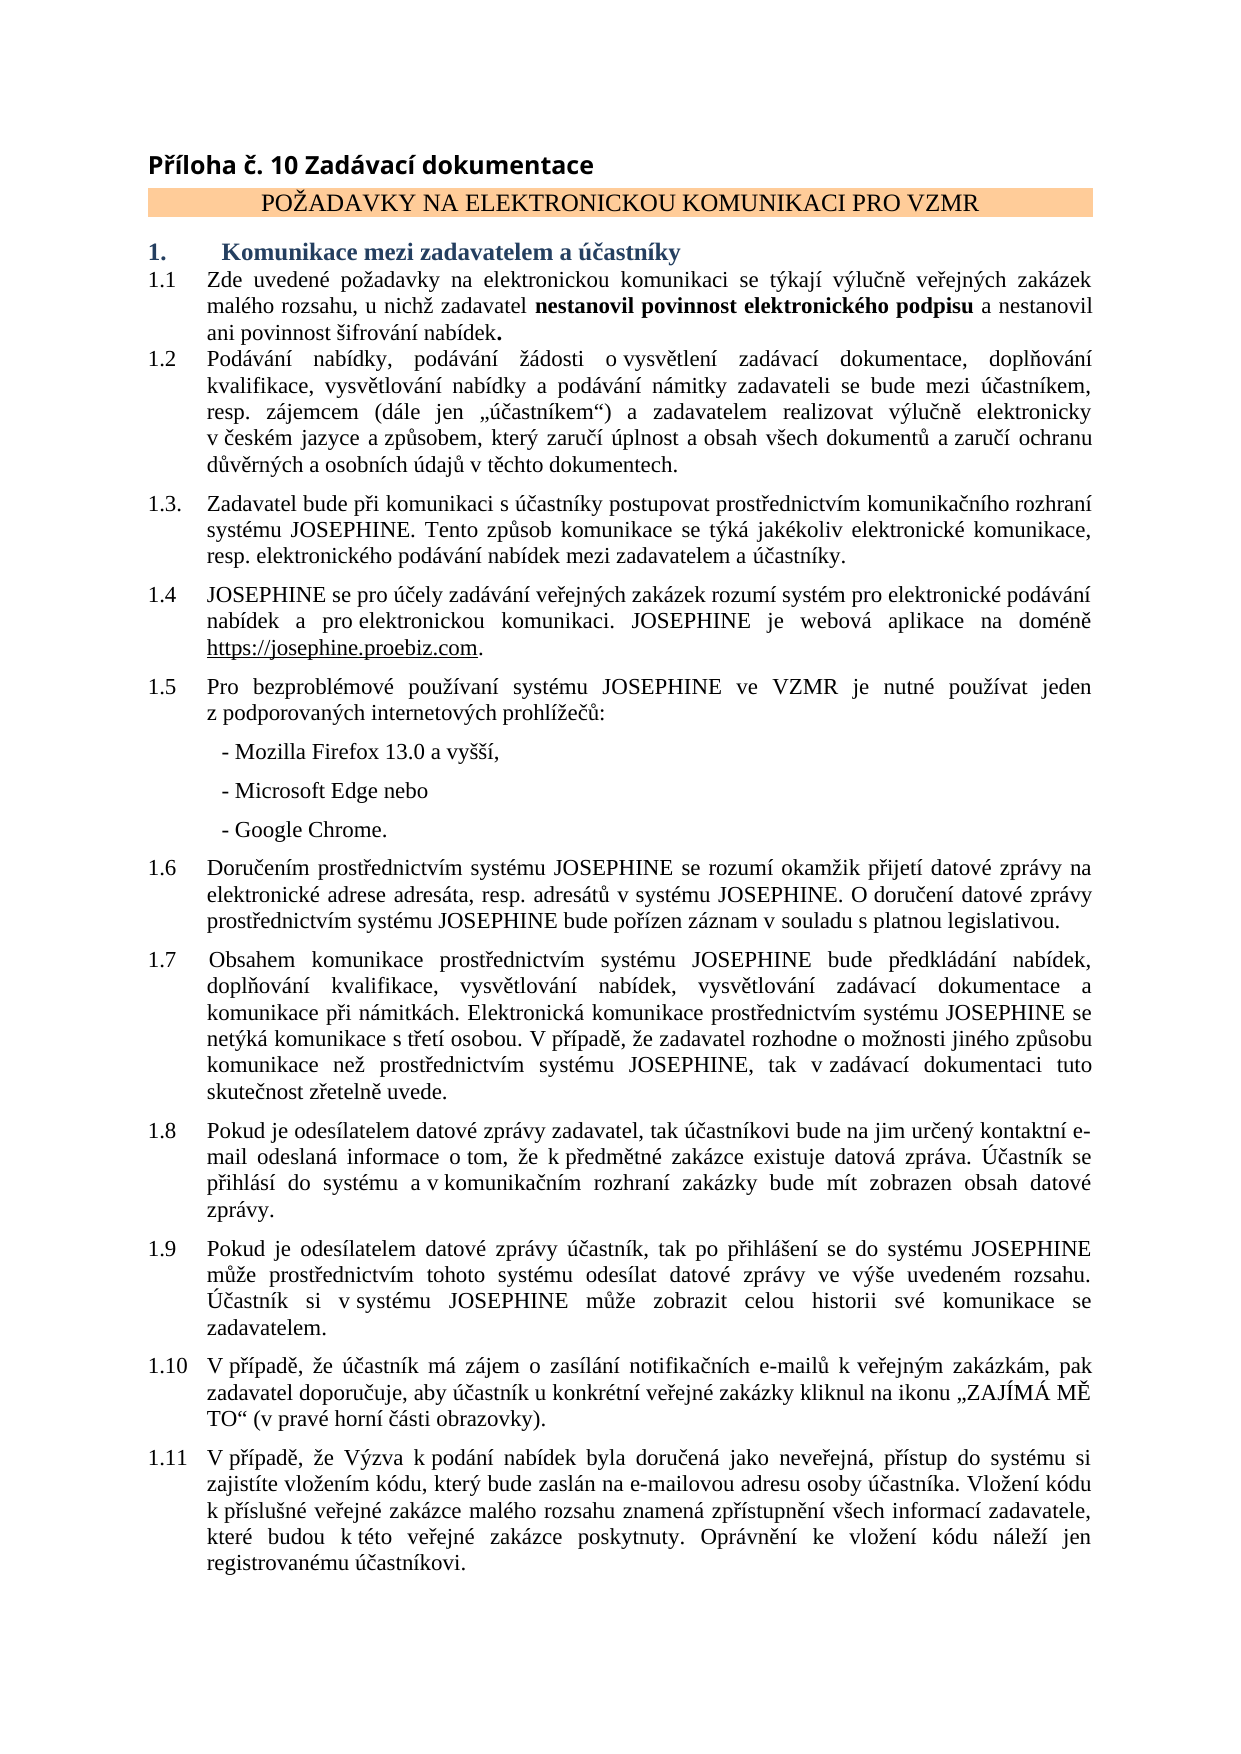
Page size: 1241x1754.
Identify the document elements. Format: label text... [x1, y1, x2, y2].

subtitle 1. Komunikace mezi zadavatelem a účastníky [148, 237, 1093, 266]
text 1.6 Doručením prostřednictvím systému JOSEPHINE se rozumí okamžik přijetí datové zprávy na elektronické adrese adresáta, resp. adresátů v systému JOSEPHINE. O doručení datové zprávy prostřednictvím systému JOSEPHINE bude pořízen záznam v souladu s platnou legislativou. [148, 854, 1093, 933]
text 1.8 Pokud je odesílatelem datové zprávy zadavatel, tak účastníkovi bude na jim určený kontaktní e-mail odeslaná informace o tom, že k předmětné zakázce existuje datová zpráva. Účastník se přihlásí do systému a v komunikačním rozhraní zakázky bude mít zobrazen obsah datové zprávy. [148, 1117, 1093, 1222]
text 1.5 Pro bezproblémové používaní systému JOSEPHINE ve VZMR je nutné používat jeden z podporovaných internetových prohlížečů: [148, 673, 1093, 725]
text 1.4 JOSEPHINE se pro účely zadávání veřejných zakázek rozumí systém pro elektronické podávání nabídek a pro elektronickou komunikaci. JOSEPHINE je webová aplikace na doméně https://josephine.proebiz.com. [148, 581, 1093, 660]
text 1.3. Zadavatel bude při komunikaci s účastníky postupovat prostřednictvím komunikačního rozhraní systému JOSEPHINE. Tento způsob komunikace se týká jakékoliv elektronické komunikace, resp. elektronického podávání nabídek mezi zadavatelem a účastníky. [148, 489, 1093, 569]
text - Microsoft Edge nebo [148, 777, 1093, 803]
text Příloha č. 10 Zadávací dokumentace [148, 148, 1093, 182]
text 1.11 V případě, že Výzva k podání nabídek byla doručená jako neveřejná, přístup do systému si zajistíte vložením kódu, který bude zaslán na e-mailovou adresu osoby účastníka. Vložení kódu k příslušné veřejné zakázce malého rozsahu znamená zpřístupnění všech informací zadavatele, které budou k této veřejné zakázce poskytnuty. Oprávnění ke vložení kódu náleží jen registrovanému účastníkovi. [148, 1444, 1093, 1576]
text 1.2 Podávání nabídky, podávání žádosti o vysvětlení zadávací dokumentace, doplňování kvalifikace, vysvětlování nabídky a podávání námitky zadavateli se bude mezi účastníkem, resp. zájemcem (dále jen „účastníkem“) a zadavatelem realizovat výlučně elektronicky v českém jazyce a způsobem, který zaručí úplnost a obsah všech dokumentů a zaručí ochranu důvěrných a osobních údajů v těchto dokumentech. [148, 345, 1093, 477]
text 1.9 Pokud je odesílatelem datové zprávy účastník, tak po přihlášení se do systému JOSEPHINE může prostřednictvím tohoto systému odesílat datové zprávy ve výše uvedeném rozsahu. Účastník si v systému JOSEPHINE může zobrazit celou historii své komunikace se zadavatelem. [148, 1234, 1093, 1340]
text 1.10 V případě, že účastník má zájem o zasílání notifikačních e-mailů k veřejným zakázkám, pak zadavatel doporučuje, aby účastník u konkrétní veřejné zakázky kliknul na ikonu „ZAJÍMÁ MĚ TO“ (v pravé horní části obrazovky). [148, 1352, 1093, 1432]
text - Google Chrome. [148, 816, 1093, 842]
text 1.7 Obsahem komunikace prostřednictvím systému JOSEPHINE bude předkládání nabídek, doplňování kvalifikace, vysvětlování nabídek, vysvětlování zadávací dokumentace a komunikace při námitkách. Elektronická komunikace prostřednictvím systému JOSEPHINE se netýká komunikace s třetí osobou. V případě, že zadavatel rozhodne o možnosti jiného způsobu komunikace než prostřednictvím systému JOSEPHINE, tak v zadávací dokumentaci tuto skutečnost zřetelně uvede. [148, 946, 1093, 1104]
text POŽADAVKY NA ELEKTRONICKOU KOMUNIKACI PRO VZMR [148, 188, 1093, 217]
text - Mozilla Firefox 13.0 a vyšší, [148, 738, 1093, 764]
text 1.1 Zde uvedené požadavky na elektronickou komunikaci se týkají výlučně veřejných zakázek malého rozsahu, u nichž zadavatel nestanovil povinnost elektronického podpisu a nestanovil ani povinnost šifrování nabídek. [148, 266, 1093, 345]
